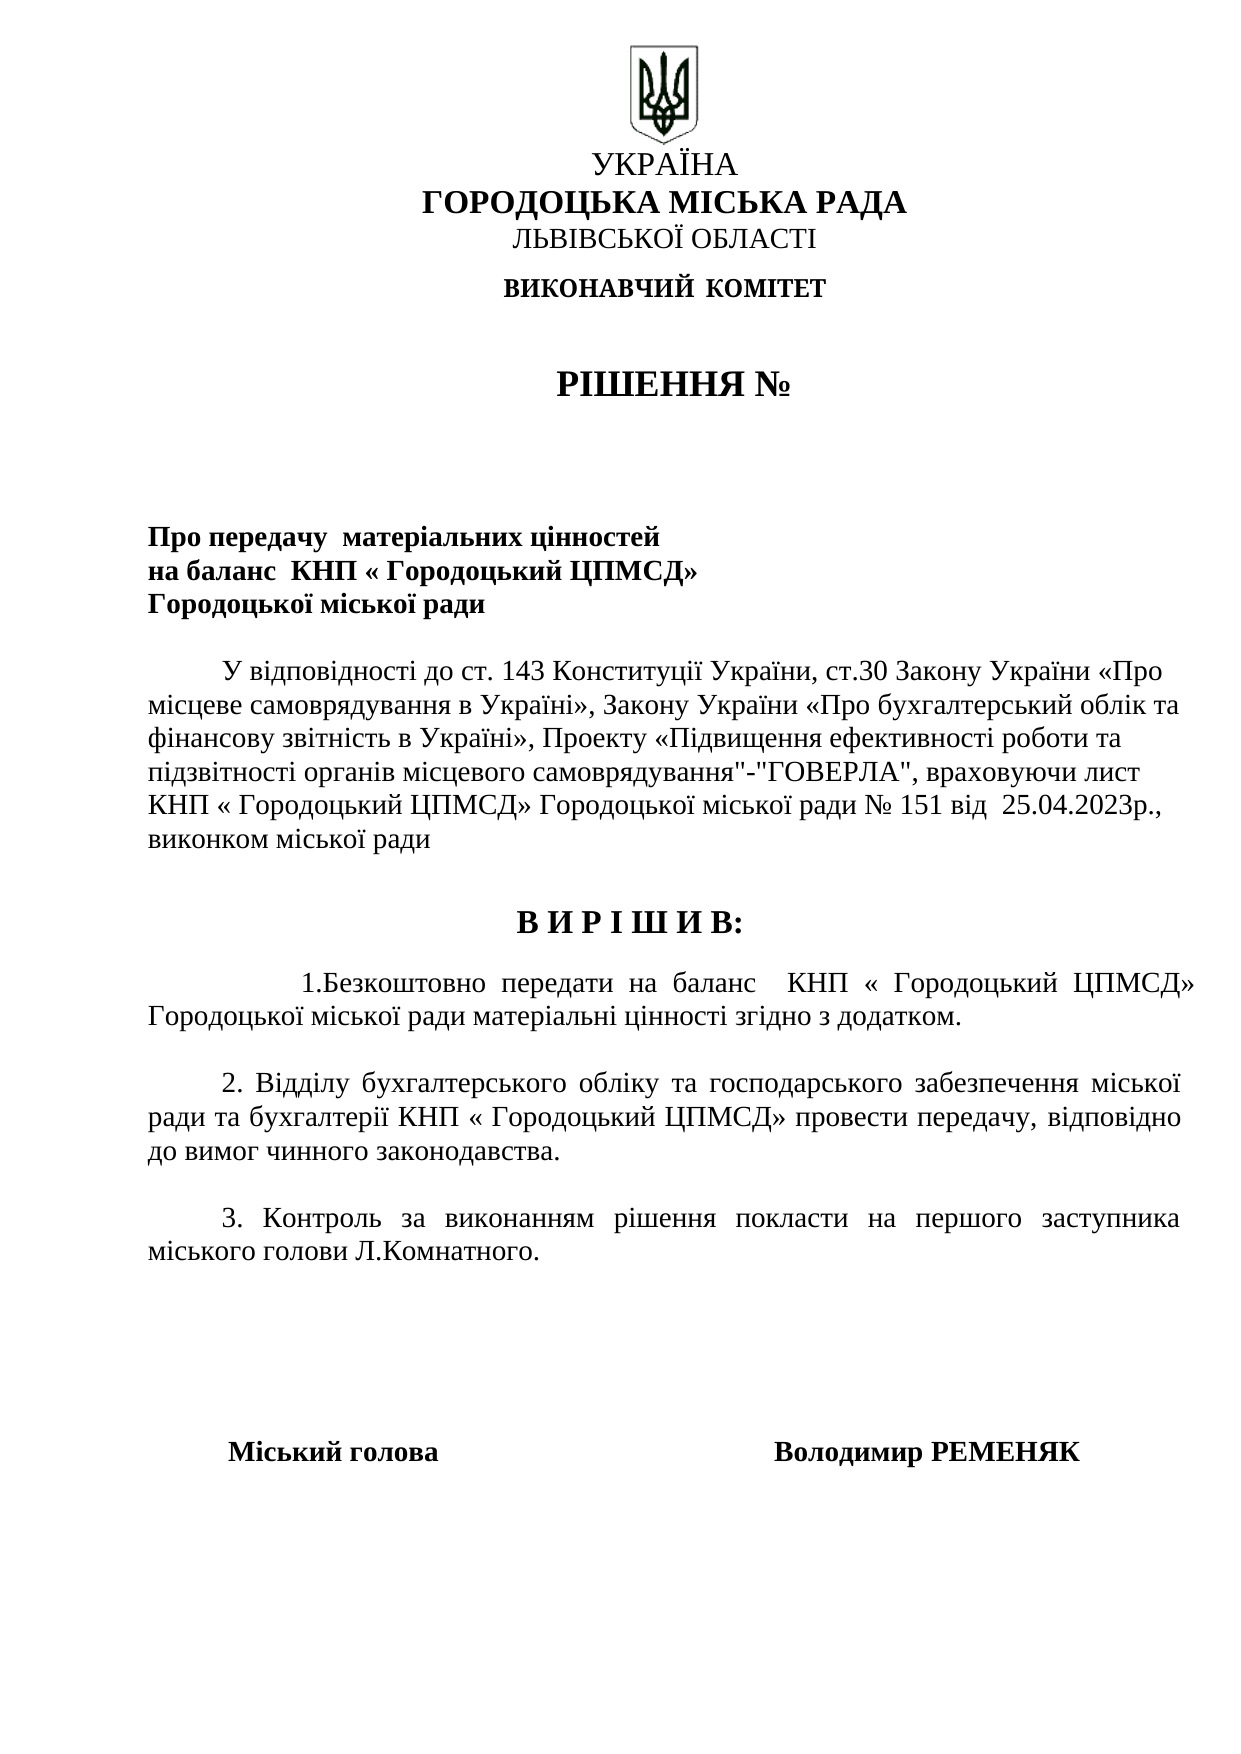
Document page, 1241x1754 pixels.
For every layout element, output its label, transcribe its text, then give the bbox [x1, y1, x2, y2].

text 2. Відділу бухгалтерського обліку та господарського забезпечення міської ради та бухгалтерії КНП « Городоцький ЦПМСД» провести передачу, відповідно до вимог чинного законодавства. [148, 1066, 1181, 1166]
text Городоцької міської ради [148, 586, 1181, 620]
text РІШЕННЯ № [148, 362, 1201, 405]
text ВИКОНАВЧИЙ КОМІТЕТ [148, 275, 1181, 304]
text ЛЬВІВСЬКОЇ ОБЛАСТІ [148, 221, 1181, 254]
text Міський голова Володимир РЕМЕНЯК [148, 1434, 1181, 1468]
picture [629, 44, 700, 145]
text УКРАЇНА [148, 144, 1181, 183]
text ГОРОДОЦЬКА МІСЬКА РАДА [148, 183, 1181, 221]
text У відповідності до ст. 143 Конституції України, ст.30 Закону України «Про місцеве самоврядування в Україні», Закону України «Про бухгалтерський облік та фінансову звітність в Україні», Проекту «Підвищення ефективності роботи та підзвітності органів місцевого самоврядування"-"ГОВЕРЛА", враховуючи лист КНП « Городоцький ЦПМСД» Городоцької міської ради № 151 від 25.04.2023р., виконком міської ради [148, 653, 1181, 854]
text В И Р І Ш И В: [423, 903, 1181, 941]
text 3. Контроль за виконанням рішення покласти на першого заступника міського голови Л.Комнатного. [148, 1200, 1181, 1267]
text Про передачу матеріальних цінностей [148, 519, 1181, 553]
text на баланс КНП « Городоцький ЦПМСД» [148, 553, 1181, 586]
text 1.Безкоштовно передати на баланс КНП « Городоцький ЦПМСД» Городоцької міської ради матеріальні цінності згідно з додатком. [148, 965, 1196, 1032]
